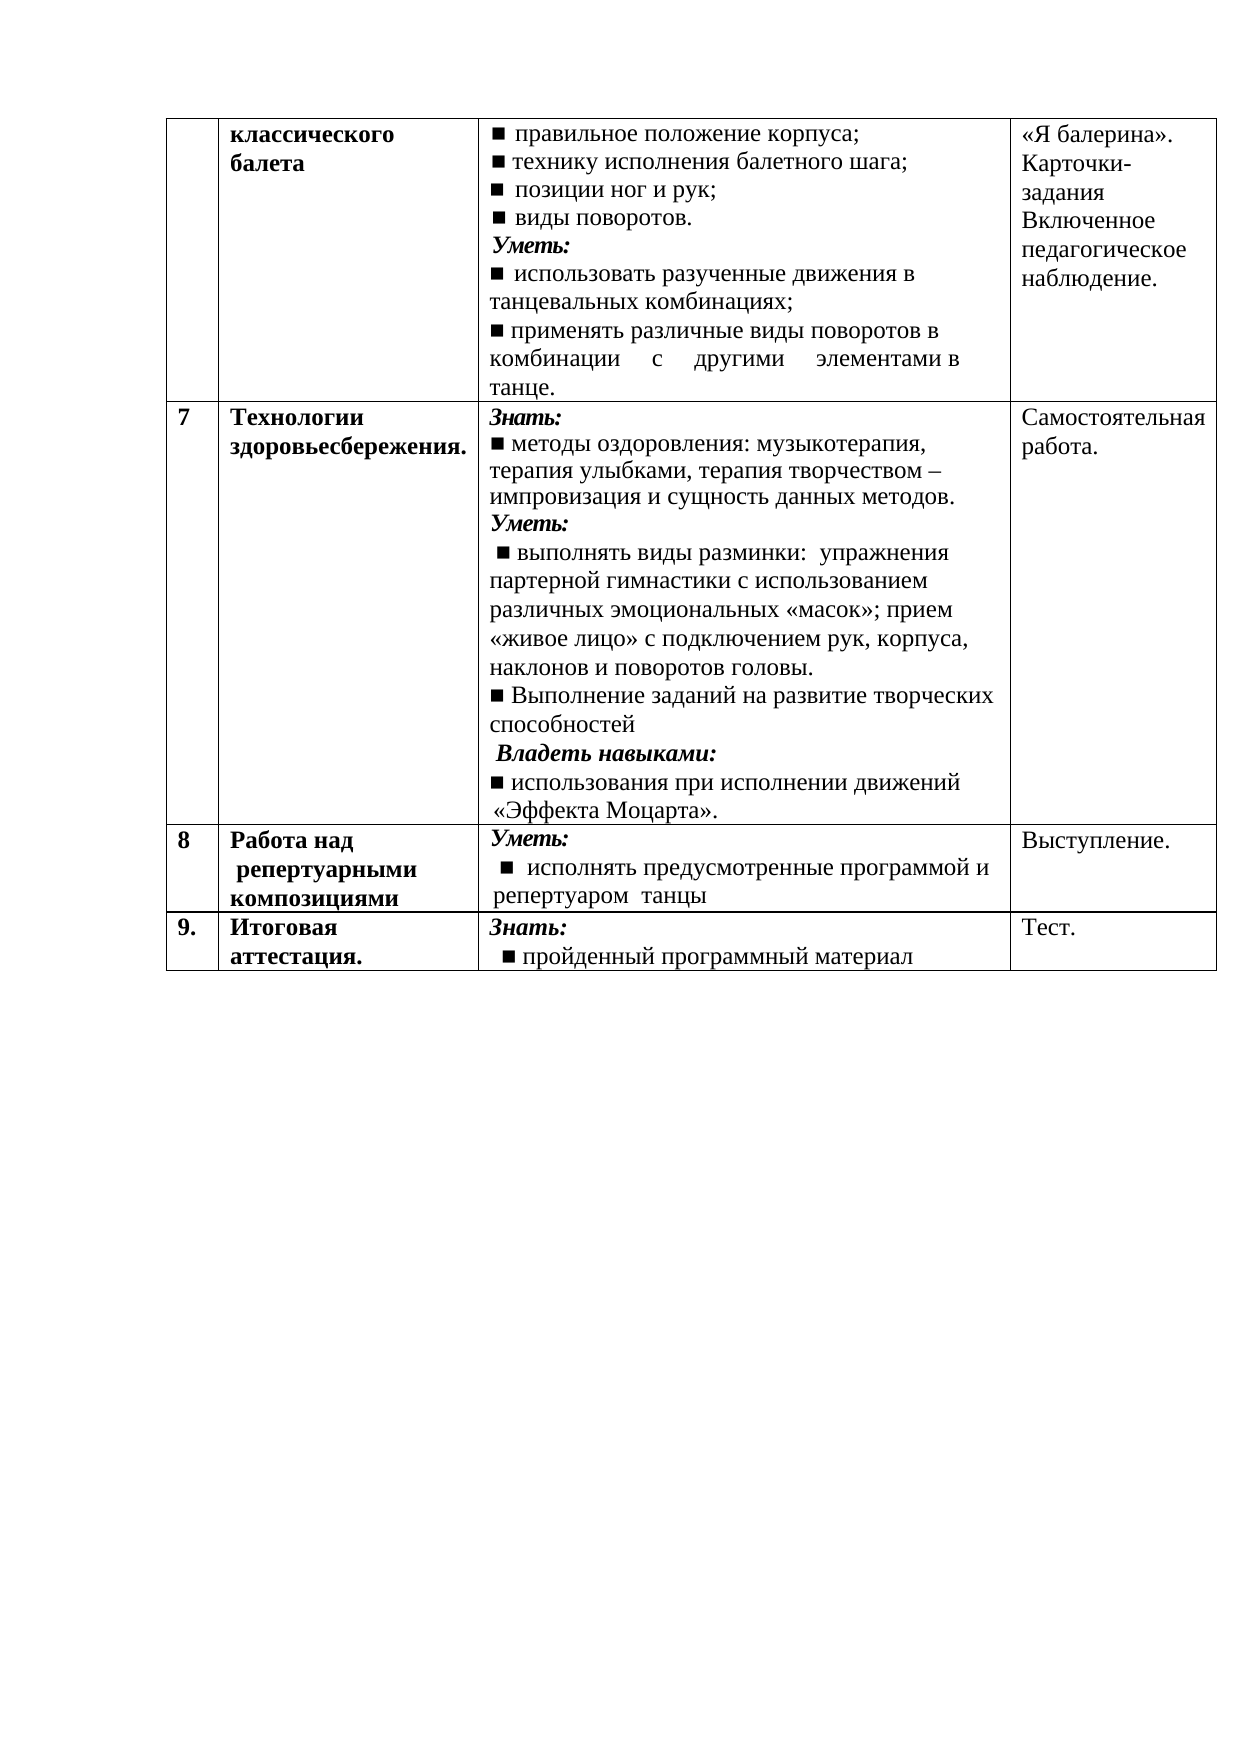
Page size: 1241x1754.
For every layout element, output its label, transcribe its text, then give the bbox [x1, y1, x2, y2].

table_cell Тест. [1011, 913, 1216, 970]
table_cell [1011, 119, 1216, 401]
table_cell 8 [167, 825, 218, 911]
table_cell 6 [167, 119, 218, 401]
table_cell 9. [167, 913, 218, 970]
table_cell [479, 119, 1010, 401]
table_cell Технологии здоровьесбережения. [219, 402, 478, 824]
table_cell Знать: ■ методы оздоровления: музыкотерапия, терапия улыбками, терапия творчеством – импровизация и сущность данных методов. Уметь: ■ выполнять виды разминки: упражнения партерной гимнастики с использованием различных эмоциональных «масок»; прием «живое лицо» с подключением рук, корпуса, наклонов и поворотов головы. ■ Выполнение заданий на развитие творческих способностей Владеть навыками: ■ использования при исполнении движений «Эффекта Моцарта». [479, 402, 1010, 824]
table_cell Работа над репертуарными композициями [219, 825, 478, 911]
table_cell Уметь: ■ исполнять предусмотренные программой и репертуаром танцы [479, 825, 1010, 911]
table_cell Итоговая аттестация. [219, 913, 478, 970]
table_cell Знать: ■ пройденный программный материал [479, 913, 1010, 970]
table_cell Выступление. [1011, 825, 1216, 911]
table_cell 7 [167, 402, 218, 824]
table_cell Самостоятельная работа. [1011, 402, 1216, 824]
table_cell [219, 119, 478, 401]
